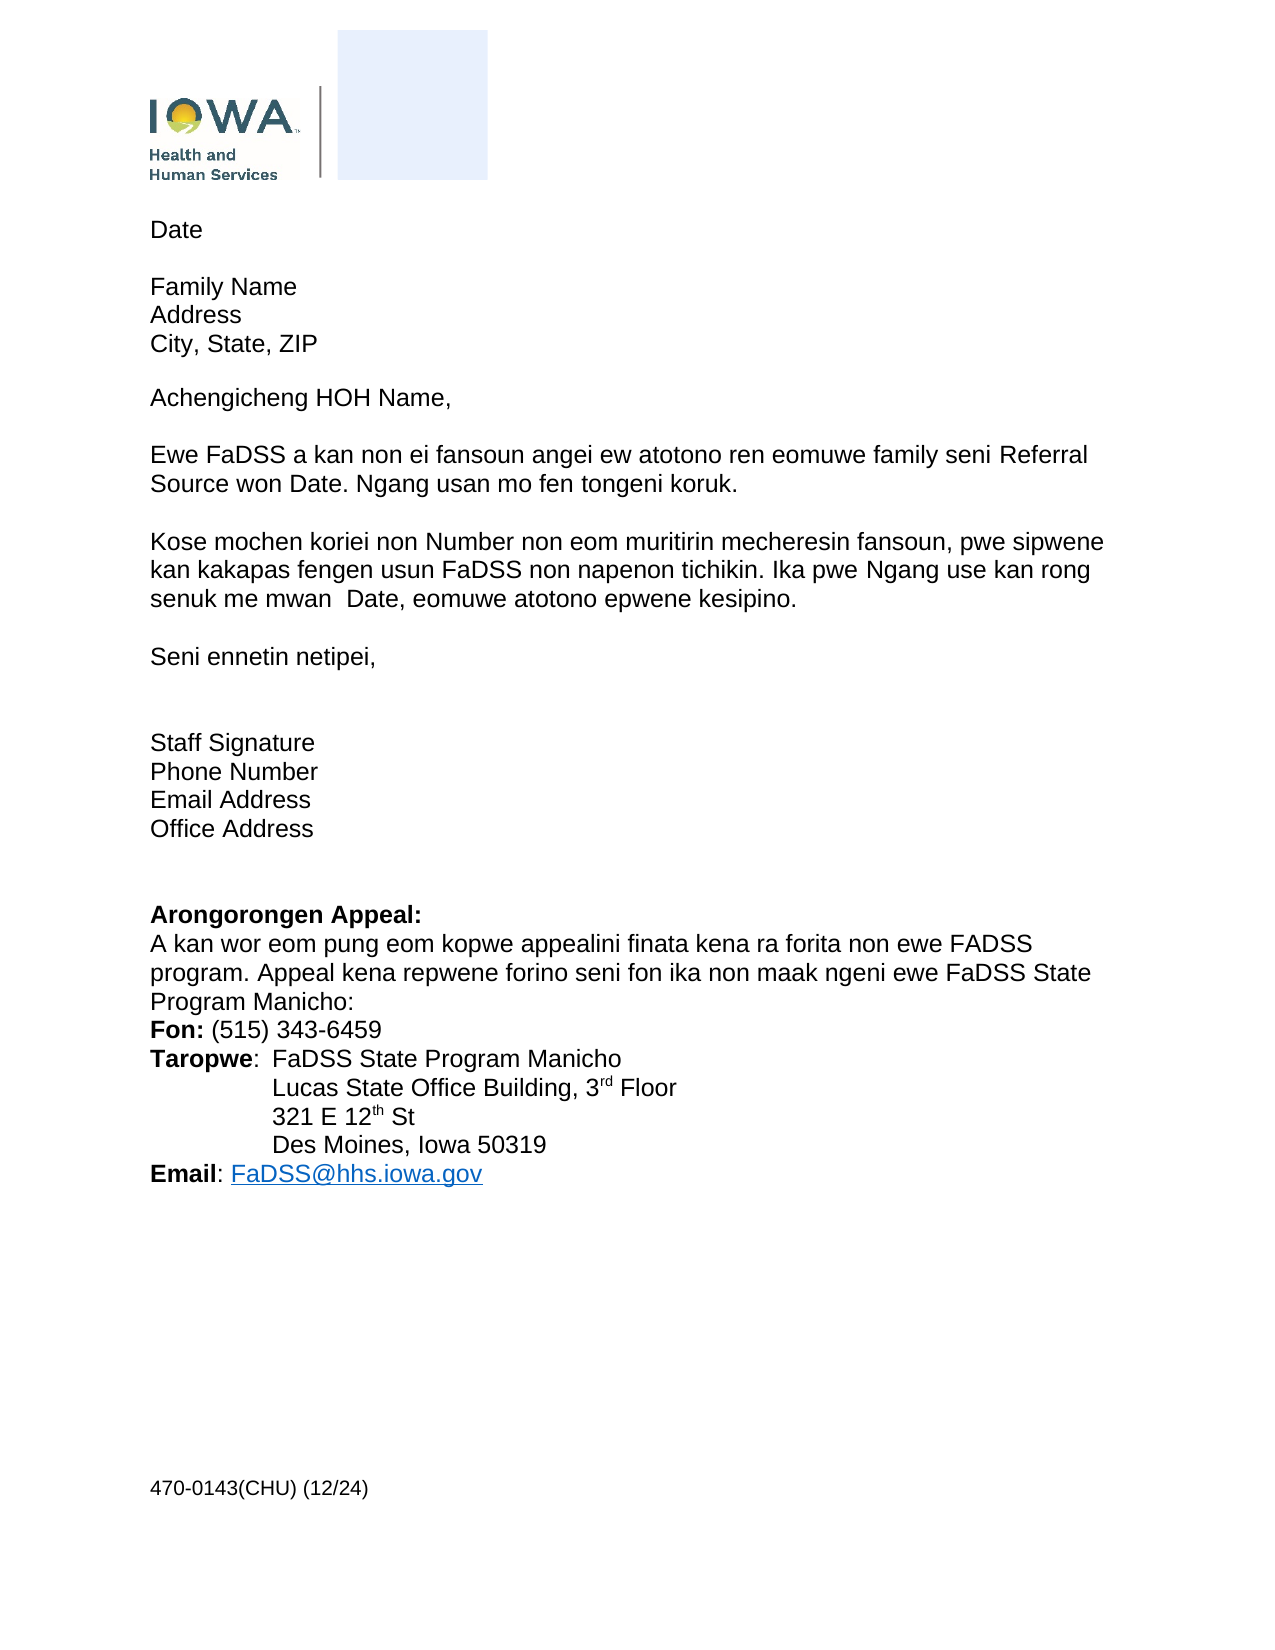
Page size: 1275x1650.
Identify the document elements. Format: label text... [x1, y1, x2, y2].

text City, State, ZIP [150, 329, 1125, 358]
text Kose mochen koriei non Number non eom muritirin mecheresin fansoun, pwe sipwene kan kakapas fengen usun FaDSS non napenon tichikin. Ika pwe Date, eomuwe atotono epwene kesipino. [150, 527, 1125, 613]
text Achengicheng HOH Name, [150, 383, 1125, 412]
picture [150, 98, 300, 180]
text Email: FaDSS@hhs.iowa.gov [150, 1159, 1125, 1188]
text Seni ennetin netipei, [150, 642, 1125, 671]
text Fon: (515) 343-6459 [150, 1016, 1125, 1044]
text Ewe FaDSS a kan non ei fansoun angei ew atotono ren eomuwe family seni Referral Source won Date. Ngang usan mo fen . [150, 441, 1125, 498]
text Family Name [150, 272, 1125, 301]
text Date [150, 215, 1125, 272]
text Des Moines, Iowa 50319 [150, 1131, 1125, 1159]
text Staff Signature [150, 728, 1125, 757]
text A kan wor eom pung eom kopwe appealini finata kena ra forita non ewe FADSS program. Appeal kena repwene forino seni fon ika non maak ngeni ewe FaDSS State Program Manicho: [150, 929, 1125, 1016]
text Email Address [150, 786, 1125, 814]
text 321 E 12th St [150, 1102, 1125, 1131]
picture [337, 30, 488, 180]
text Arongorongen Appeal: [150, 901, 1125, 929]
text Taropwe: FaDSS State Program Manicho [150, 1044, 1125, 1073]
text Office Address [150, 814, 1125, 843]
text Lucas State Office Building, 3rd Floor [150, 1073, 1125, 1102]
text Address [150, 301, 1125, 329]
text Phone Number [150, 757, 1125, 786]
